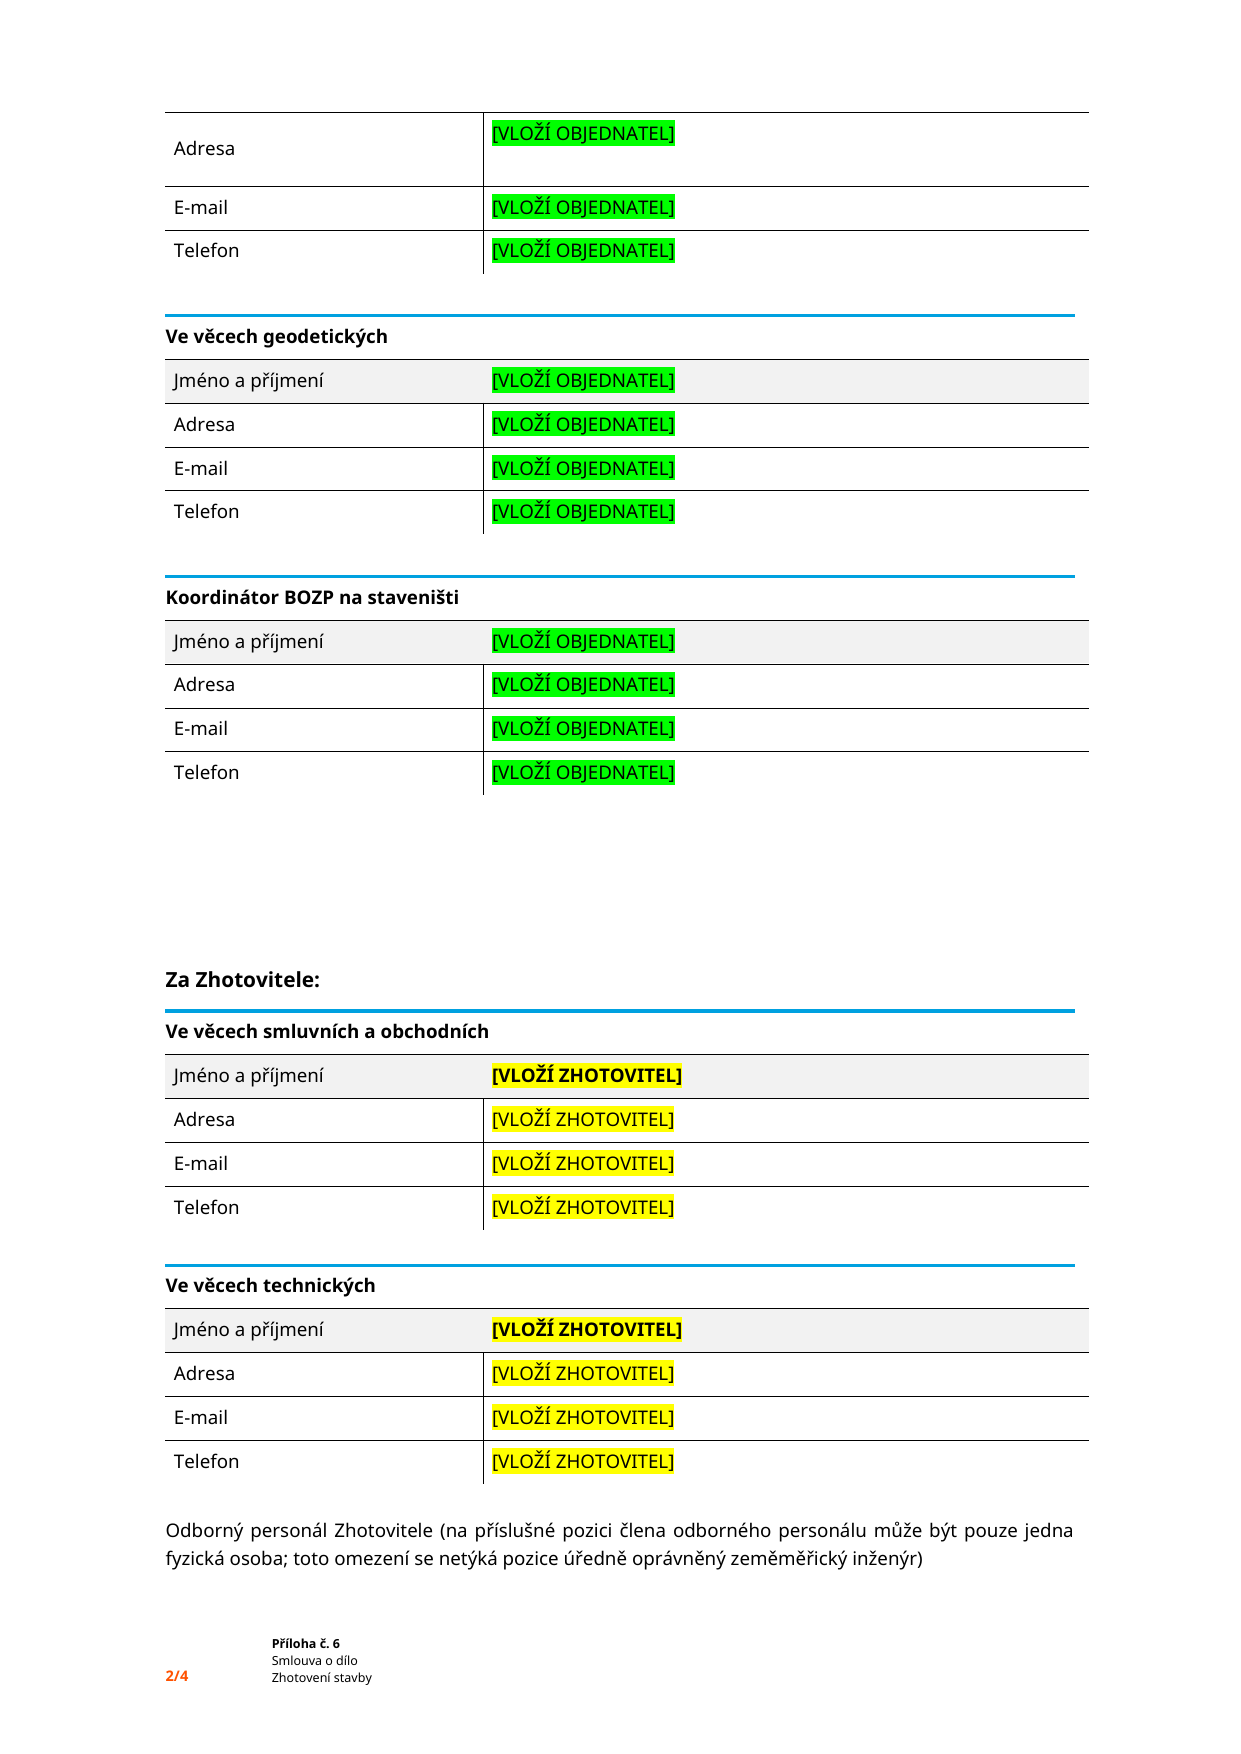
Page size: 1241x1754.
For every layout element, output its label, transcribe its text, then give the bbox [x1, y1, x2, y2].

table_header Jméno a příjmení [165, 360, 484, 403]
text Ve věcech smluvních a obchodních [165, 1013, 1075, 1044]
table_cell E-mail [165, 709, 483, 751]
text Koordinátor BOZP na staveništi [165, 578, 1075, 610]
table_cell Telefon [165, 1441, 483, 1484]
table_cell Telefon [165, 752, 483, 795]
table_cell Telefon [165, 231, 483, 273]
table_cell Adresa [165, 1099, 483, 1142]
table_cell Telefon [165, 1187, 483, 1229]
table_cell [VLOŽÍ OBJEDNATEL] [484, 752, 1089, 795]
table_cell E-mail [165, 1143, 483, 1186]
table_cell [VLOŽÍ ZHOTOVITEL] [484, 1397, 1089, 1440]
table_cell [VLOŽÍ ZHOTOVITEL] [484, 1353, 1089, 1396]
text Ve věcech technických [165, 1267, 1075, 1298]
table_cell Adresa [165, 665, 483, 707]
table_header Jméno a příjmení [165, 621, 484, 663]
table_header Jméno a příjmení [165, 1055, 484, 1098]
table_cell E-mail [165, 187, 483, 229]
text Ve věcech geodetických [165, 317, 1075, 349]
table_cell [VLOŽÍ OBJEDNATEL] [484, 665, 1089, 707]
table_cell [VLOŽÍ OBJEDNATEL] [484, 187, 1089, 229]
text Odborný personál Zhotovitele (na příslušné pozici člena odborného personálu může být pouze jedna fyzická osoba; toto omezení se netýká pozice úředně oprávněný zeměměřický inženýr) [165, 1518, 1075, 1571]
table_cell Adresa [165, 113, 483, 186]
table_header [VLOŽÍ ZHOTOVITEL] [484, 1309, 1089, 1352]
table_cell Adresa [165, 404, 483, 447]
table_header [VLOŽÍ OBJEDNATEL] [484, 360, 1089, 403]
table_cell [VLOŽÍ ZHOTOVITEL] [484, 1099, 1089, 1142]
table_cell E-mail [165, 448, 483, 490]
table_cell E-mail [165, 1397, 483, 1440]
table_cell [VLOŽÍ OBJEDNATEL] [484, 709, 1089, 751]
table_cell [VLOŽÍ ZHOTOVITEL] [484, 1441, 1089, 1484]
table_cell [VLOŽÍ OBJEDNATEL] [484, 231, 1089, 273]
table_cell [VLOŽÍ OBJEDNATEL] [484, 404, 1089, 447]
table_cell [VLOŽÍ OBJEDNATEL] [484, 491, 1089, 534]
text Za Zhotovitele: [165, 966, 1075, 994]
table_header Jméno a příjmení [165, 1309, 484, 1352]
table_header [VLOŽÍ ZHOTOVITEL] [484, 1055, 1089, 1098]
table_cell Adresa [165, 1353, 483, 1396]
table_cell Telefon [165, 491, 483, 534]
table_cell [VLOŽÍ ZHOTOVITEL] [484, 1187, 1089, 1229]
table_cell [VLOŽÍ OBJEDNATEL] [484, 113, 1089, 186]
table_cell [VLOŽÍ OBJEDNATEL] [484, 448, 1089, 490]
table_header [VLOŽÍ OBJEDNATEL] [484, 621, 1089, 663]
table_cell [VLOŽÍ ZHOTOVITEL] [484, 1143, 1089, 1186]
